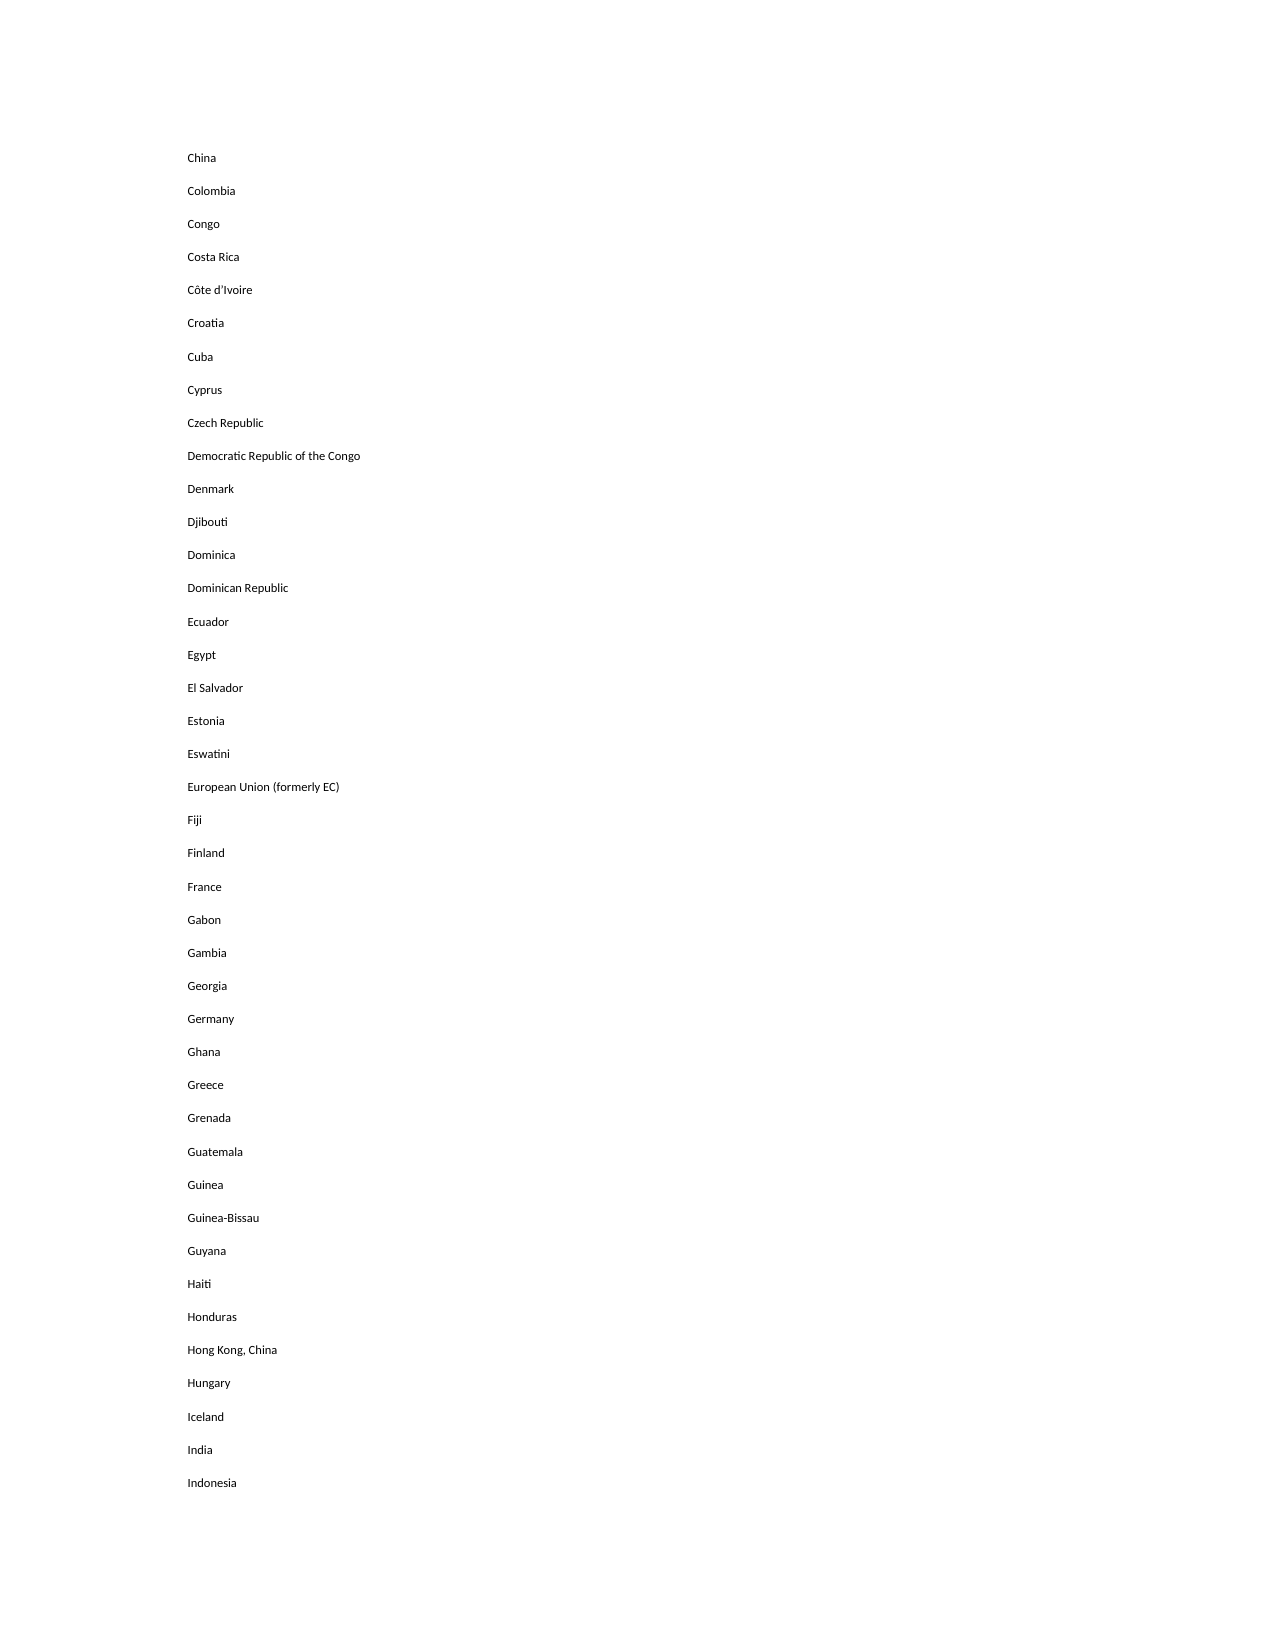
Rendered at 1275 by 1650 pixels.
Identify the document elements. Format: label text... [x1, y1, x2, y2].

text Haiti [187, 1276, 1087, 1292]
text Hungary [187, 1376, 1087, 1391]
text Iceland [187, 1409, 1087, 1424]
text India [187, 1442, 1087, 1457]
text Honduras [187, 1309, 1087, 1325]
text Denmark [187, 481, 1087, 497]
text Grenada [187, 1111, 1087, 1126]
text Djibouti [187, 514, 1087, 530]
text Guinea [187, 1177, 1087, 1192]
text China [187, 150, 1087, 165]
text Guyana [187, 1243, 1087, 1258]
text Costa Rica [187, 249, 1087, 265]
text Georgia [187, 978, 1087, 993]
text Dominica [187, 547, 1087, 563]
text Egypt [187, 647, 1087, 662]
text Hong Kong, China [187, 1342, 1087, 1358]
text France [187, 879, 1087, 894]
text Gabon [187, 912, 1087, 927]
text Croatia [187, 316, 1087, 331]
text Côte d’Ivoire [187, 282, 1087, 298]
text Greece [187, 1077, 1087, 1093]
text Germany [187, 1011, 1087, 1027]
text Ecuador [187, 614, 1087, 629]
text Congo [187, 216, 1087, 232]
text Cuba [187, 349, 1087, 364]
text Cyprus [187, 382, 1087, 397]
text Finland [187, 846, 1087, 861]
text Eswatini [187, 746, 1087, 762]
text Indonesia [187, 1475, 1087, 1490]
text Ghana [187, 1044, 1087, 1060]
text Gambia [187, 945, 1087, 960]
text Estonia [187, 713, 1087, 728]
text Colombia [187, 183, 1087, 198]
text Guinea-Bissau [187, 1210, 1087, 1225]
text Democratic Republic of the Congo [187, 448, 1087, 463]
text Dominican Republic [187, 581, 1087, 596]
text Czech Republic [187, 415, 1087, 430]
text Guatemala [187, 1144, 1087, 1159]
text European Union (formerly EC) [187, 779, 1087, 795]
text El Salvador [187, 680, 1087, 695]
text Fiji [187, 812, 1087, 828]
